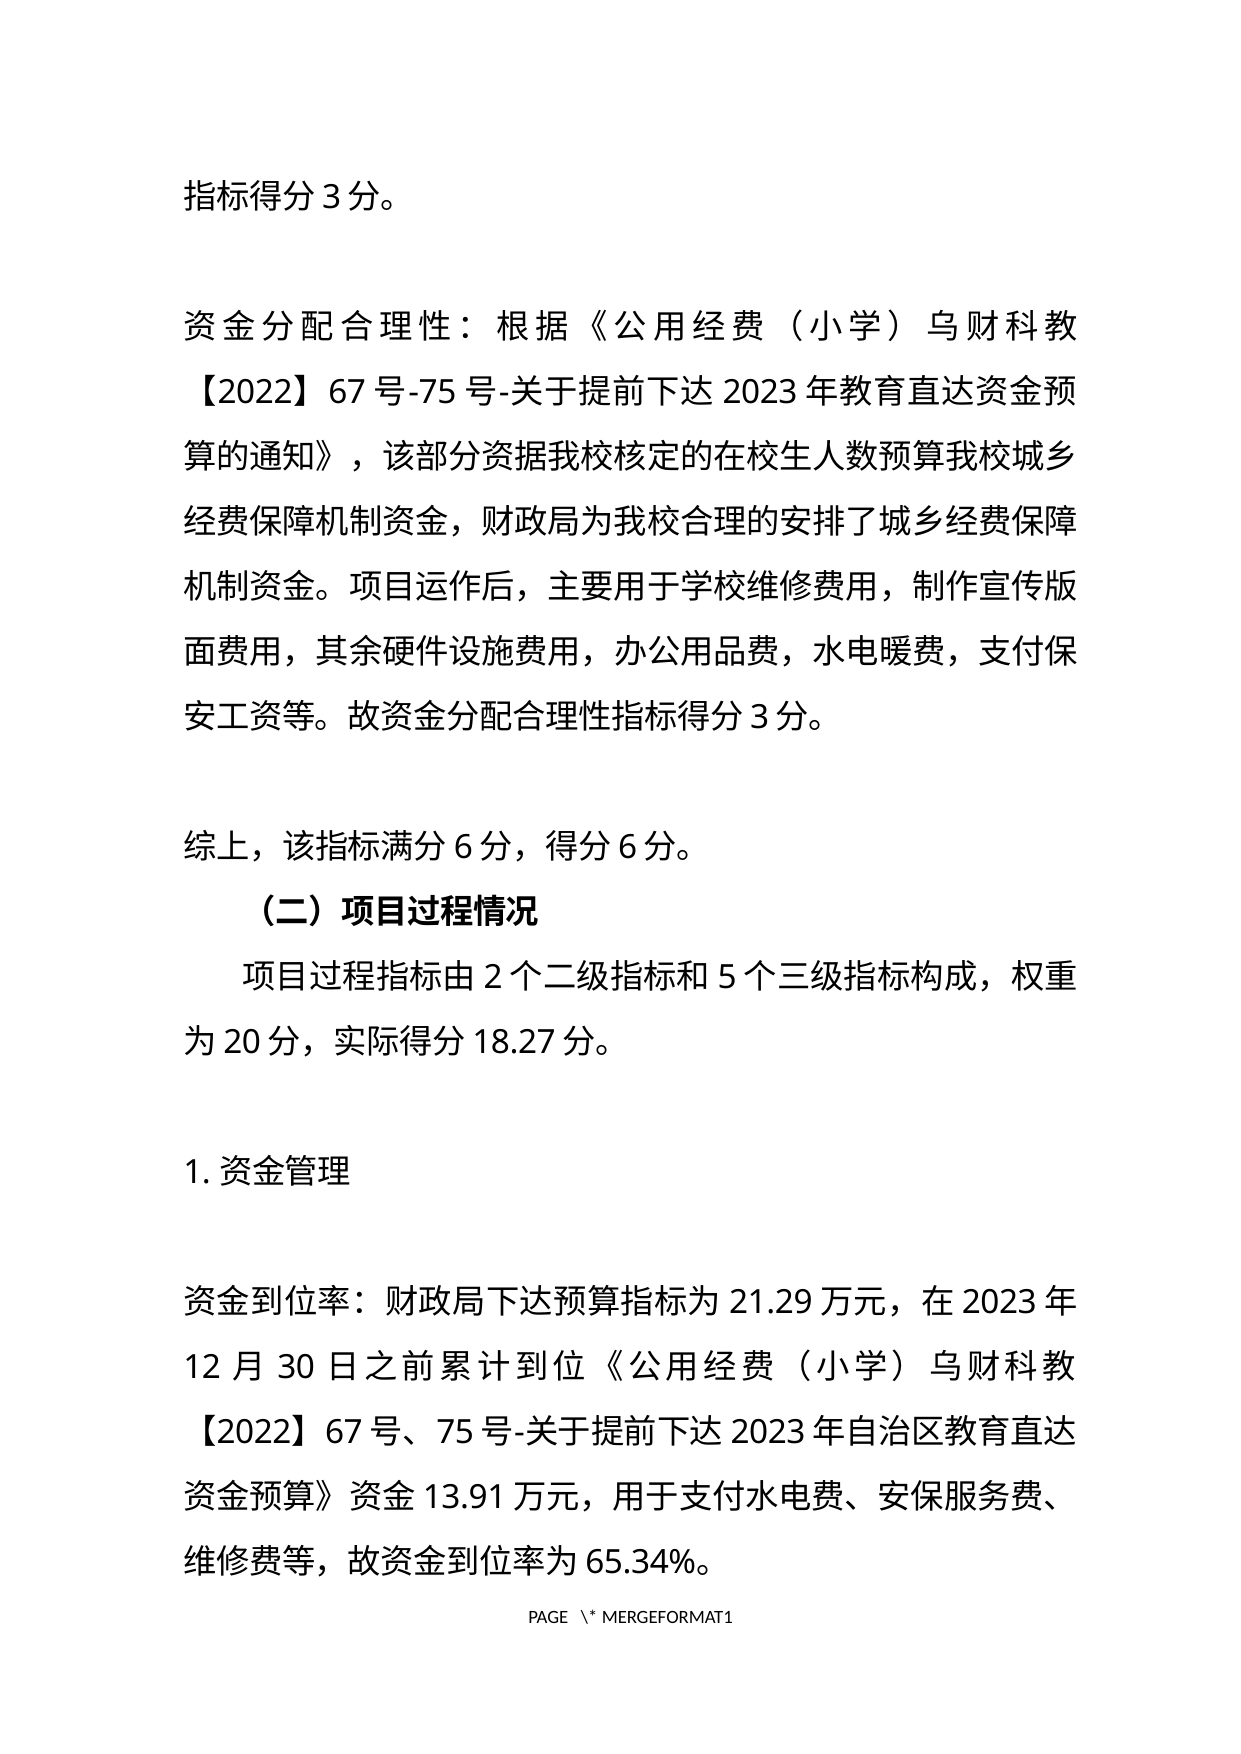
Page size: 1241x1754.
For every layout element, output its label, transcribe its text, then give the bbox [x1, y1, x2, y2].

text （二）项目过程情况 [183, 877, 1078, 942]
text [183, 162, 1078, 877]
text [183, 942, 1078, 1592]
